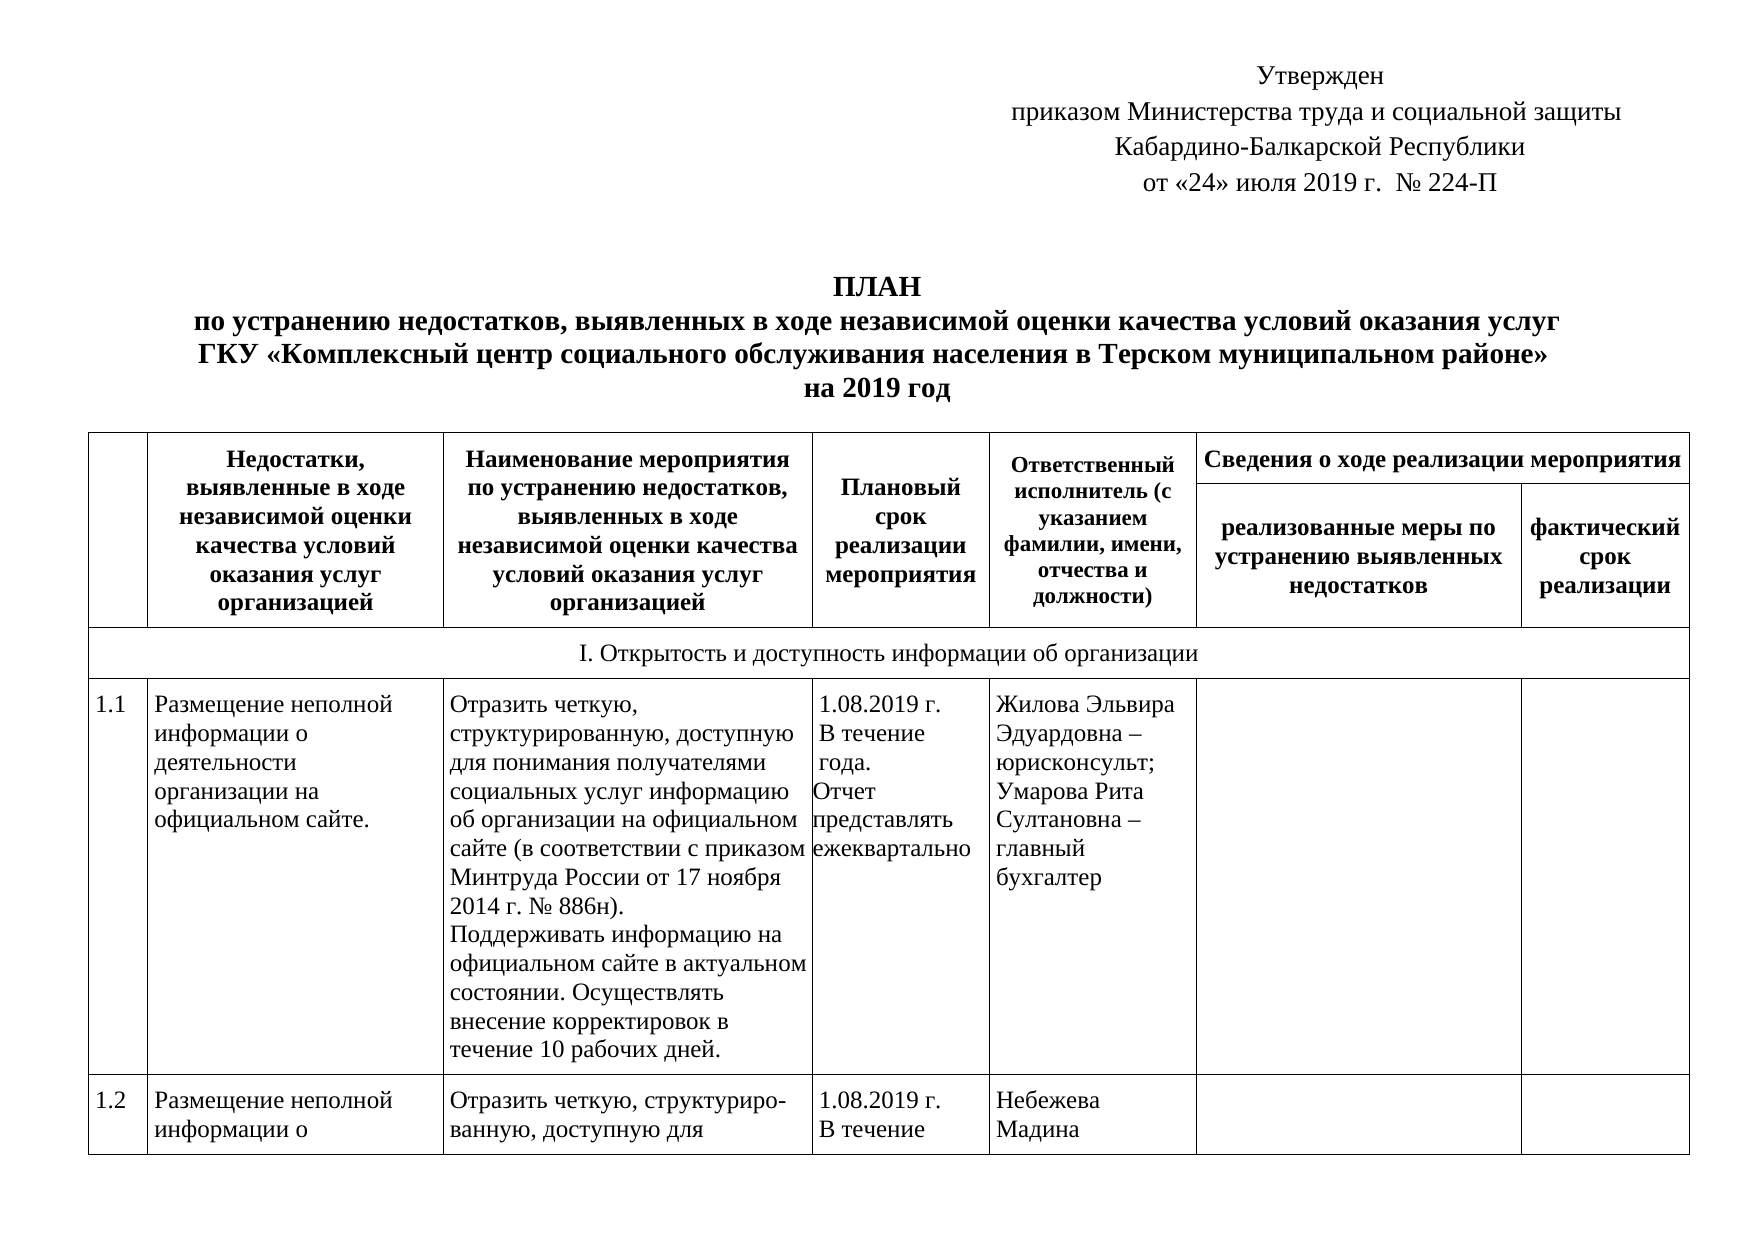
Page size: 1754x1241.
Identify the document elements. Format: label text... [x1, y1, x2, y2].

table_cell реализованные меры по устранению выявленных недостатков [1197, 484, 1521, 627]
table_cell Размещение неполной информации о деятельности организации на официальном сайте. [148, 679, 443, 1074]
table_cell Размещение неполной информации о деятельности организации на информационном стенде [148, 1075, 443, 1154]
table_cell Жилова Эльвира Эдуардовна – юрисконсульт; Умарова Рита Султановна – главный бухгалтер [990, 679, 1196, 1074]
table_header Недостатки, выявленные в ходе независимой оценки качества условий оказания услуг организацией [148, 433, 443, 627]
table_header Наименование мероприятия по устранению недостатков, выявленных в ходе независимой оценки качества условий оказания услуг организацией [444, 433, 812, 627]
table_cell 1.1 [89, 679, 147, 1074]
table_header Сведения о ходе реализации мероприятия [1197, 433, 1689, 483]
table_cell [1197, 1075, 1521, 1154]
text ГКУ «Комплексный центр социального обслуживания населения в Терском муниципальном районе» на 2019 год [118, 336, 1636, 403]
table_cell Отразить четкую, структурированную, доступную для понимания получателями социальных услуг информацию об организации на официальном сайте (в соответствии с приказом Минтруда России от 17 ноября 2014 г. № 886н). Поддерживать информацию на официальном сайте в актуальном состоянии. Осуществлять внесение корректировок в течение 10 рабочих дней. [444, 679, 812, 1074]
text от «24» июля 2019 г. № 224-П [1004, 166, 1636, 197]
table_header [89, 433, 147, 627]
text приказом Министерства труда и социальной защиты Кабардино-Балкарской Республики [1004, 95, 1636, 162]
table_header Ответственный исполнитель (с указанием фамилии, имени, отчества и должности) [990, 433, 1196, 627]
text Утвержден [1004, 59, 1636, 90]
text ПЛАН [118, 269, 1636, 303]
table_cell 1.2 [89, 1075, 147, 1154]
table_cell Небежева Мадина Артуровна – специалист по охране труда [990, 1075, 1196, 1154]
table_cell [1197, 679, 1521, 1074]
table_header Плановый срок реализации мероприятия [813, 433, 989, 627]
table_cell фактический срок реализации [1522, 484, 1689, 627]
table_cell [1522, 1075, 1689, 1154]
table_cell 1.08.2019 г. В течение года. Отчет представлять ежеквартально [813, 1075, 989, 1154]
text по устранению недостатков, выявленных в ходе независимой оценки качества условий оказания услуг [118, 303, 1636, 336]
table_cell [1522, 679, 1689, 1074]
table_cell I. Открытость и доступность информации об организации [89, 628, 1689, 678]
table_cell 1.08.2019 г. В течение года. Отчет представлять ежеквартально [813, 679, 989, 1074]
